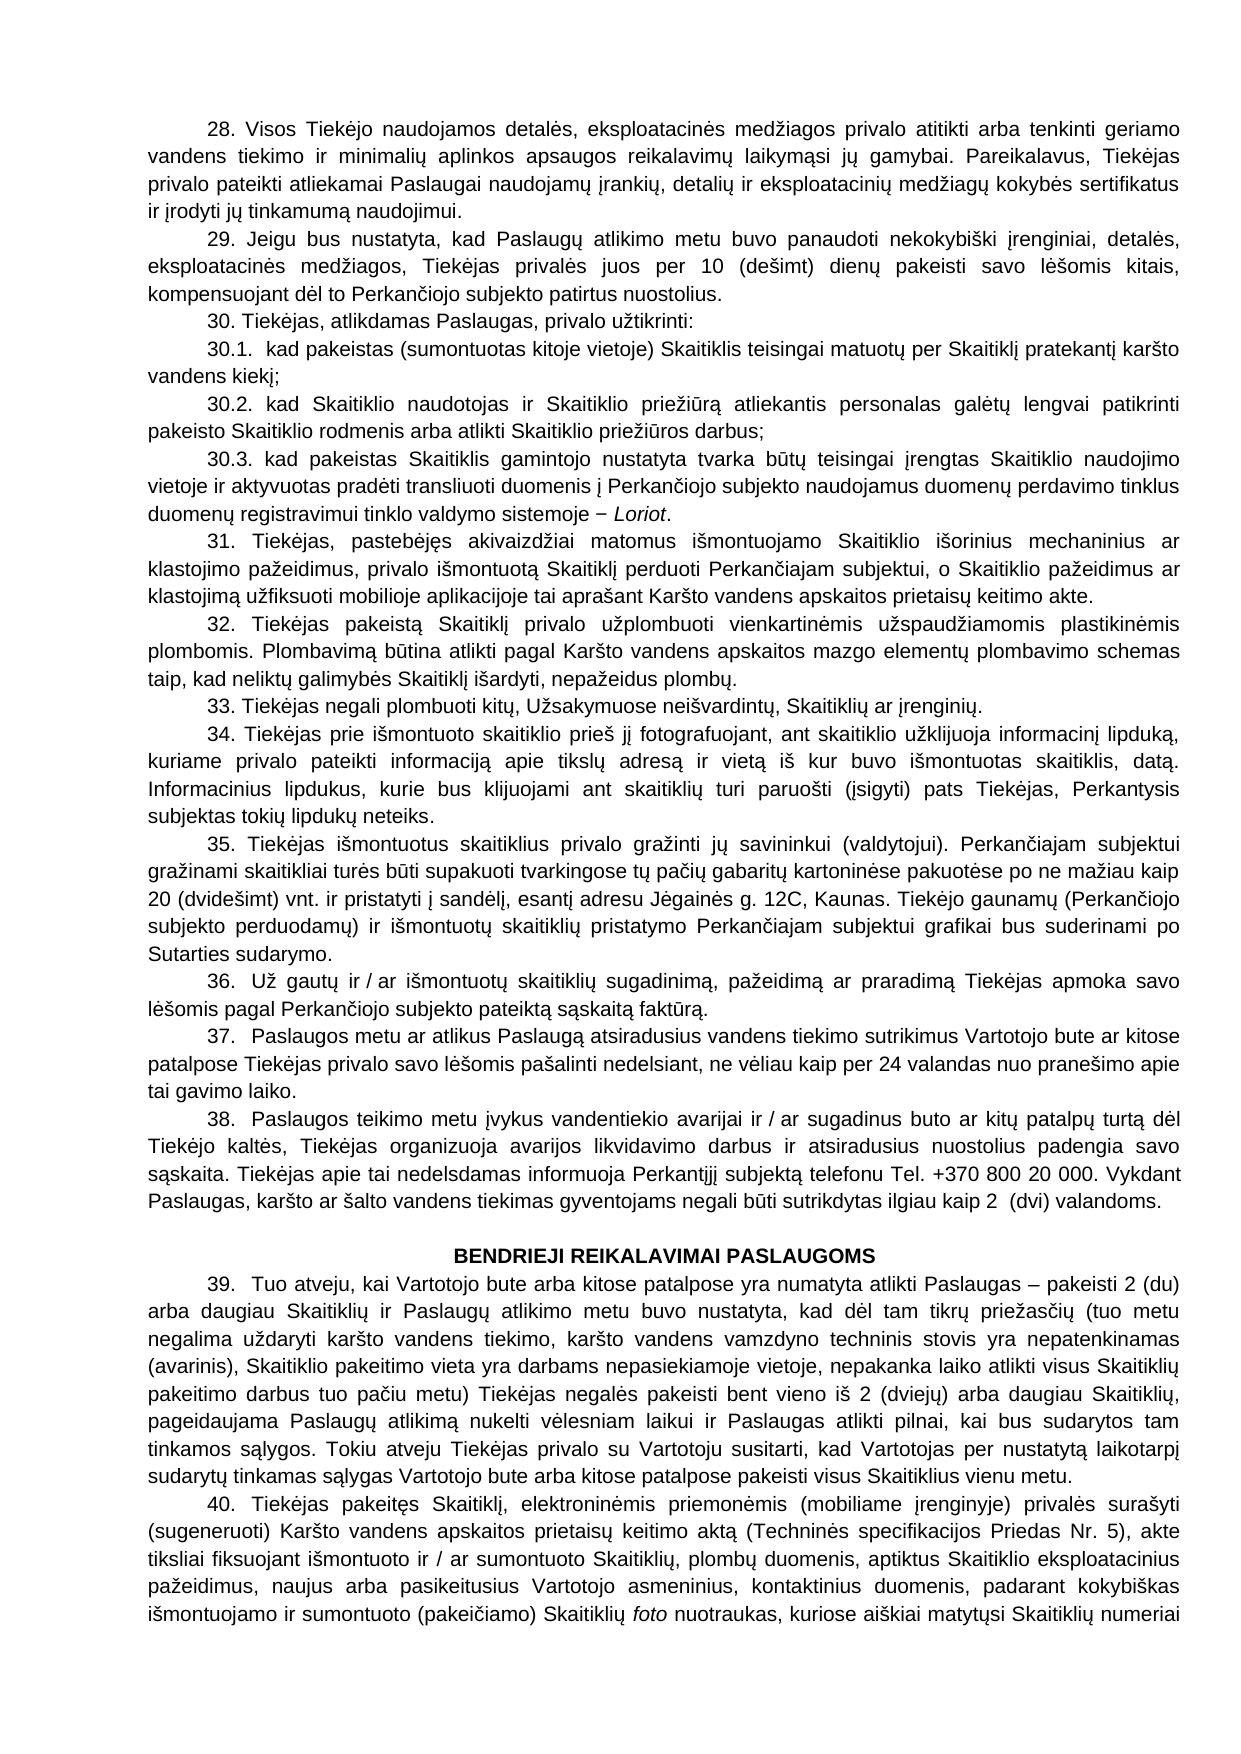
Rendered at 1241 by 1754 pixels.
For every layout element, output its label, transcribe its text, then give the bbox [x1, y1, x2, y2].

list 30.3. kad pakeistas Skaitiklis gamintojo nustatyta tvarka būtų teisingai įrengtas Skaitiklio naudojimo vietoje ir aktyvuotas pradėti transliuoti duomenis į Perkančiojo subjekto naudojamus duomenų perdavimo tinklus duomenų registravimui tinklo valdymo sistemoje − Loriot. [148, 446, 1181, 525]
text 33. Tiekėjas negali plombuoti kitų, Užsakymuose neišvardintų, Skaitiklių ar įrenginių. [207, 694, 1181, 718]
text 30. Tiekėjas, atlikdamas Paslaugas, privalo užtikrinti: [207, 309, 1181, 333]
text 29. Jeigu bus nustatyta, kad Paslaugų atlikimo metu buvo panaudoti nekokybiški įrenginiai, detalės, eksploatacinės medžiagos, Tiekėjas privalės juos per 10 (dešimt) dienų pakeisti savo lėšomis kitais, kompensuojant dėl to Perkančiojo subjekto patirtus nuostolius. [148, 226, 1181, 305]
list Paslaugos metu ar atlikus Paslaugą atsiradusius vandens tiekimo sutrikimus Vartotojo bute ar kitose patalpose Tiekėjas privalo savo lėšomis pašalinti nedelsiant, ne vėliau kaip per 24 valandas nuo pranešimo apie tai gavimo laiko. [148, 1024, 1181, 1103]
text 34. Tiekėjas prie išmontuoto skaitiklio prieš jį fotografuojant, ant skaitiklio užklijuoja informacinį lipduką, kuriame privalo pateikti informaciją apie tikslų adresą ir vietą iš kur buvo išmontuotas skaitiklis, datą. Informacinius lipdukus, kurie bus klijuojami ant skaitiklių turi paruošti (įsigyti) pats Tiekėjas, Perkantysis subjektas tokių lipdukų neteiks. [148, 721, 1181, 828]
text 35. Tiekėjas išmontuotus skaitiklius privalo gražinti jų savininkui (valdytojui). Perkančiajam subjektui gražinami skaitikliai turės būti supakuoti tvarkingose tų pačių gabaritų kartoninėse pakuotėse po ne mažiau kaip 20 (dvidešimt) vnt. ir pristatyti į sandėlį, esantį adresu Jėgainės g. 12C, Kaunas. Tiekėjo gaunamų (Perkančiojo subjekto perduodamų) ir išmontuotų skaitiklių pristatymo Perkančiajam subjektui grafikai bus suderinami po Sutarties sudarymo. [148, 831, 1181, 965]
list Tuo atveju, kai Vartotojo bute arba kitose patalpose yra numatyta atlikti Paslaugas ‒ pakeisti 2 (du) arba daugiau Skaitiklių ir Paslaugų atlikimo metu buvo nustatyta, kad dėl tam tikrų priežasčių (tuo metu negalima uždaryti karšto vandens tiekimo, karšto vandens vamzdyno techninis stovis yra nepatenkinamas (avarinis), Skaitiklio pakeitimo vieta yra darbams nepasiekiamoje vietoje, nepakanka laiko atlikti visus Skaitiklių pakeitimo darbus tuo pačiu metu) Tiekėjas negalės pakeisti bent vieno iš 2 (dviejų) arba daugiau Skaitiklių, pageidaujama Paslaugų atlikimą nukelti vėlesniam laikui ir Paslaugas atlikti pilnai, kai bus sudarytos tam tinkamos sąlygos. Tokiu atveju Tiekėjas privalo su Vartotoju susitarti, kad Vartotojas per nustatytą laikotarpį sudarytų tinkamas sąlygas Vartotojo bute arba kitose patalpose pakeisti visus Skaitiklius vienu metu. [148, 1271, 1181, 1488]
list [148, 1491, 1181, 1625]
text 32. Tiekėjas pakeistą Skaitiklį privalo užplombuoti vienkartinėmis užspaudžiamomis plastikinėmis plombomis. Plombavimą būtina atlikti pagal Karšto vandens apskaitos mazgo elementų plombavimo schemas taip, kad neliktų galimybės Skaitiklį išardyti, nepažeidus plombų. [148, 611, 1181, 690]
list kad pakeistas (sumontuotas kitoje vietoje) Skaitiklis teisingai matuotų per Skaitiklį pratekantį karšto vandens kiekį; [148, 336, 1181, 388]
list Už gautų ir / ar išmontuotų skaitiklių sugadinimą, pažeidimą ar praradimą Tiekėjas apmoka savo lėšomis pagal Perkančiojo subjekto pateiktą sąskaitą faktūrą. [148, 969, 1181, 1020]
text 28. Visos Tiekėjo naudojamos detalės, eksploatacinės medžiagos privalo atitikti arba tenkinti geriamo vandens tiekimo ir minimalių aplinkos apsaugos reikalavimų laikymąsi jų gamybai. Pareikalavus, Tiekėjas privalo pateikti atliekamai Paslaugai naudojamų įrankių, detalių ir eksploatacinių medžiagų kokybės sertifikatus ir įrodyti jų tinkamumą naudojimui. [148, 116, 1181, 223]
text 31. Tiekėjas, pastebėjęs akivaizdžiai matomus išmontuojamo Skaitiklio išorinius mechaninius ar klastojimo pažeidimus, privalo išmontuotą Skaitiklį perduoti Perkančiajam subjektui, o Skaitiklio pažeidimus ar klastojimą užfiksuoti mobilioje aplikacijoje tai aprašant Karšto vandens apskaitos prietaisų keitimo akte. [148, 529, 1181, 608]
text 30.2. kad Skaitiklio naudotojas ir Skaitiklio priežiūrą atliekantis personalas galėtų lengvai patikrinti pakeisto Skaitiklio rodmenis arba atlikti Skaitiklio priežiūros darbus; [148, 391, 1181, 443]
list Paslaugos teikimo metu įvykus vandentiekio avarijai ir / ar sugadinus buto ar kitų patalpų turtą dėl Tiekėjo kaltės, Tiekėjas organizuoja avarijos likvidavimo darbus ir atsiradusius nuostolius padengia savo sąskaita. Tiekėjas apie tai nedelsdamas informuoja Perkantįjį subjektą telefonu Tel. +370 800 20 000. Vykdant Paslaugas, karšto ar šalto vandens tiekimas gyventojams negali būti sutrikdytas ilgiau kaip 2 (dvi) valandoms. [148, 1106, 1181, 1213]
text BENDRIEJI REIKALAVIMAI PASLAUGOMS [148, 1244, 1181, 1268]
